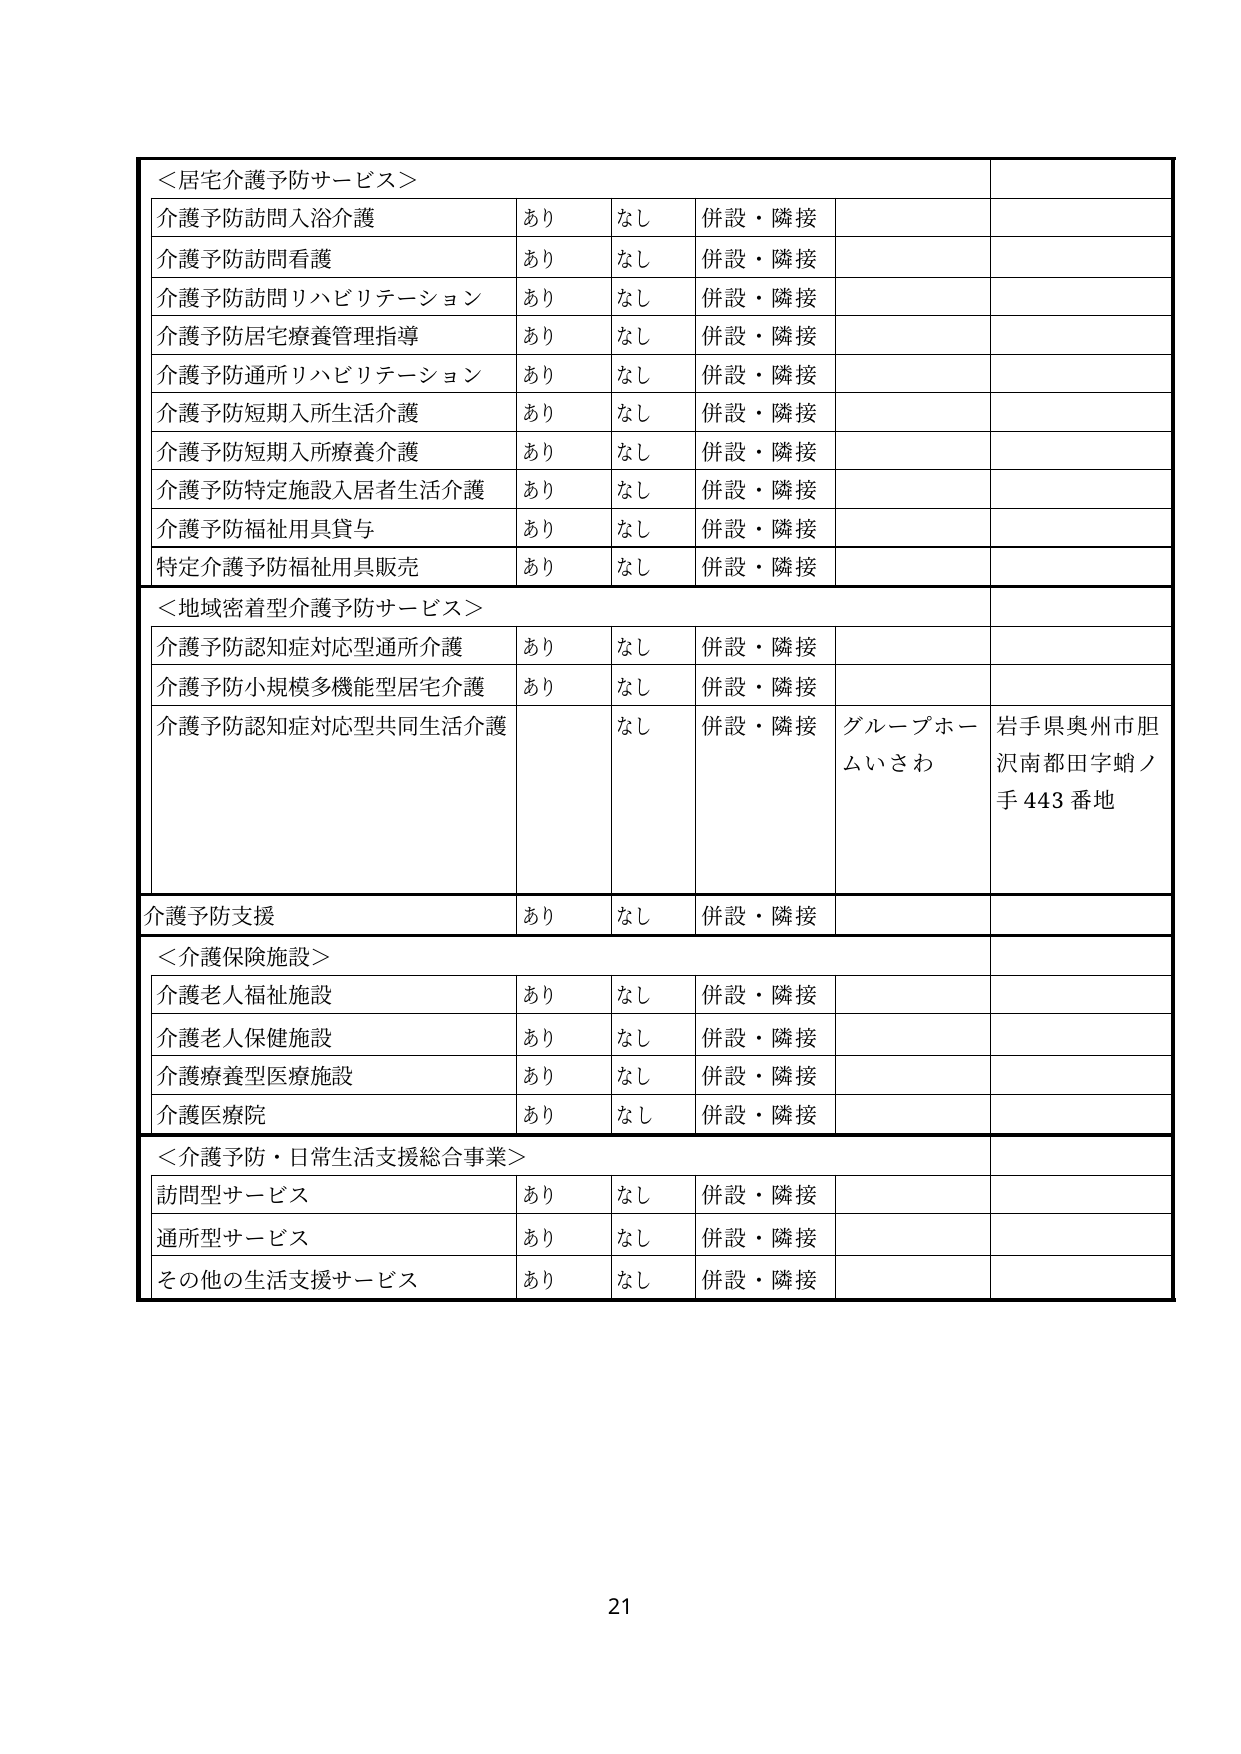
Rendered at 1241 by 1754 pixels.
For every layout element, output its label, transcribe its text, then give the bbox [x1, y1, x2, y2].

table_cell [836, 278, 990, 315]
table_cell [991, 1056, 1171, 1094]
table_cell なし [612, 509, 695, 546]
table_cell [991, 548, 1171, 585]
table_cell なし [612, 706, 695, 893]
table_cell あり [517, 393, 611, 431]
table_cell あり [517, 470, 611, 508]
table_cell あり [517, 237, 611, 277]
table_cell [836, 355, 990, 392]
table_cell 介護老人保健施設 [152, 1014, 516, 1055]
table_cell あり [517, 1256, 611, 1297]
table_cell あり [517, 1056, 611, 1094]
table_cell [991, 588, 1171, 626]
table_cell [991, 509, 1171, 546]
table_cell [836, 896, 990, 934]
table_cell あり [517, 509, 611, 546]
table_cell [836, 393, 990, 431]
table_cell 併設・隣接 [696, 355, 835, 392]
table_cell [991, 976, 1171, 1013]
table_cell [991, 665, 1171, 705]
table_cell [141, 588, 151, 626]
table_cell [991, 1014, 1171, 1055]
table_cell [141, 1137, 151, 1174]
table_cell [141, 1175, 151, 1297]
table_cell ＜居宅介護予防サービス＞ [151, 160, 990, 197]
table_cell あり [517, 548, 611, 585]
table_cell [991, 393, 1171, 431]
table_cell 併設・隣接 [696, 316, 835, 354]
table_cell ＜介護保険施設＞ [151, 937, 990, 974]
table_cell あり [517, 1214, 611, 1255]
table_cell [836, 665, 990, 705]
table_cell 介護予防訪問リハビリテーション [152, 278, 516, 315]
table_cell 併設・隣接 [696, 1256, 835, 1297]
table_cell [991, 237, 1171, 277]
table_cell 介護医療院 [152, 1095, 516, 1132]
table_cell 併設・隣接 [696, 199, 835, 236]
table_cell 介護老人福祉施設 [152, 976, 516, 1013]
table_cell [141, 937, 151, 974]
table_cell 介護予防認知症対応型通所介護 [152, 627, 516, 664]
table_cell [991, 470, 1171, 508]
table_cell なし [612, 1095, 695, 1132]
table_cell [836, 1256, 990, 1297]
table_cell あり [517, 199, 611, 236]
table_cell [836, 1095, 990, 1132]
table_cell 介護予防訪問看護 [152, 237, 516, 277]
table_cell 併設・隣接 [696, 976, 835, 1013]
table_cell [836, 976, 990, 1013]
table_cell [836, 548, 990, 585]
table_cell なし [612, 976, 695, 1013]
table_cell なし [612, 278, 695, 315]
table_cell 併設・隣接 [696, 509, 835, 546]
table_cell 介護予防短期入所生活介護 [152, 393, 516, 431]
table_cell [991, 627, 1171, 664]
table_cell [991, 432, 1171, 469]
table_cell [991, 355, 1171, 392]
table_cell なし [612, 1014, 695, 1055]
table_cell [836, 316, 990, 354]
table_cell 併設・隣接 [696, 665, 835, 705]
table_cell あり [517, 976, 611, 1013]
table_cell 併設・隣接 [696, 432, 835, 469]
table_cell [991, 1256, 1171, 1297]
table_cell 併設・隣接 [696, 393, 835, 431]
table_cell [991, 160, 1171, 197]
table_cell 通所型サービス [152, 1214, 516, 1255]
table_cell 介護予防認知症対応型共同生活介護 [152, 706, 516, 893]
table_cell 介護予防小規模多機能型居宅介護 [152, 665, 516, 705]
table_cell 訪問型サービス [152, 1176, 516, 1213]
table_cell あり [517, 627, 611, 664]
table_cell ＜地域密着型介護予防サービス＞ [151, 588, 990, 626]
table_cell 併設・隣接 [696, 1176, 835, 1213]
table_cell [991, 1137, 1171, 1174]
table_cell [991, 937, 1171, 974]
table_cell なし [612, 393, 695, 431]
table_cell あり [517, 355, 611, 392]
table_cell あり [517, 278, 611, 315]
table_cell なし [612, 199, 695, 236]
table_cell 併設・隣接 [696, 1014, 835, 1055]
table_cell その他の生活支援サービス [152, 1256, 516, 1297]
table_cell あり [517, 316, 611, 354]
table_cell 併設・隣接 [696, 1095, 835, 1132]
table_cell 併設・隣接 [696, 1056, 835, 1094]
table_cell あり [517, 1176, 611, 1213]
table_cell なし [612, 355, 695, 392]
table_cell [141, 975, 151, 1132]
table_cell [836, 199, 990, 236]
table_cell なし [612, 1176, 695, 1213]
table_cell なし [612, 548, 695, 585]
table_cell [836, 470, 990, 508]
table_cell [991, 316, 1171, 354]
table_cell あり [517, 665, 611, 705]
table_cell 併設・隣接 [696, 896, 835, 934]
table_cell 岩手県奥州市胆沢南都田字蛸ノ手443番地 [991, 706, 1171, 893]
table_cell 介護予防通所リハビリテーション [152, 355, 516, 392]
table_cell 併設・隣接 [696, 706, 835, 893]
table_cell [836, 237, 990, 277]
table_cell 介護予防支援 [141, 896, 516, 934]
table_cell なし [612, 665, 695, 705]
table_cell [836, 627, 990, 664]
table_cell なし [612, 1214, 695, 1255]
table_cell なし [612, 627, 695, 664]
table_cell [991, 1095, 1171, 1132]
table_cell 介護療養型医療施設 [152, 1056, 516, 1094]
table_cell あり [517, 896, 611, 934]
table_cell 介護予防居宅療養管理指導 [152, 316, 516, 354]
table_cell 特定介護予防福祉用具販売 [152, 548, 516, 585]
table_cell 併設・隣接 [696, 1214, 835, 1255]
table_cell なし [612, 237, 695, 277]
table_cell [836, 1056, 990, 1094]
table_cell 併設・隣接 [696, 278, 835, 315]
table_cell [991, 1176, 1171, 1213]
table_cell なし [612, 1256, 695, 1297]
table_cell [991, 278, 1171, 315]
table_cell [991, 199, 1171, 236]
table_cell [141, 160, 151, 197]
table_cell [141, 626, 151, 893]
table_cell [141, 198, 151, 585]
table_cell ＜介護予防・日常生活支援総合事業＞ [151, 1137, 990, 1174]
table_cell 併設・隣接 [696, 470, 835, 508]
table_cell 併設・隣接 [696, 627, 835, 664]
table_cell あり [517, 1014, 611, 1055]
table_cell 介護予防短期入所療養介護 [152, 432, 516, 469]
table_cell 介護予防訪問入浴介護 [152, 199, 516, 236]
table_cell [836, 1214, 990, 1255]
table_cell 併設・隣接 [696, 237, 835, 277]
table_cell [517, 706, 611, 893]
table_cell [836, 509, 990, 546]
table_cell 併設・隣接 [696, 548, 835, 585]
table_cell なし [612, 896, 695, 934]
table_cell なし [612, 316, 695, 354]
table_cell 介護予防福祉用具貸与 [152, 509, 516, 546]
table_cell なし [612, 432, 695, 469]
table_cell あり [517, 432, 611, 469]
table_cell [836, 1014, 990, 1055]
table_cell グループホームいさわ [836, 706, 990, 893]
table_cell [991, 1214, 1171, 1255]
table_cell なし [612, 470, 695, 508]
table_cell [991, 896, 1171, 934]
table_cell [836, 1176, 990, 1213]
table_cell あり [517, 1095, 611, 1132]
table_cell なし [612, 1056, 695, 1094]
table_cell 介護予防特定施設入居者生活介護 [152, 470, 516, 508]
table_cell [836, 432, 990, 469]
